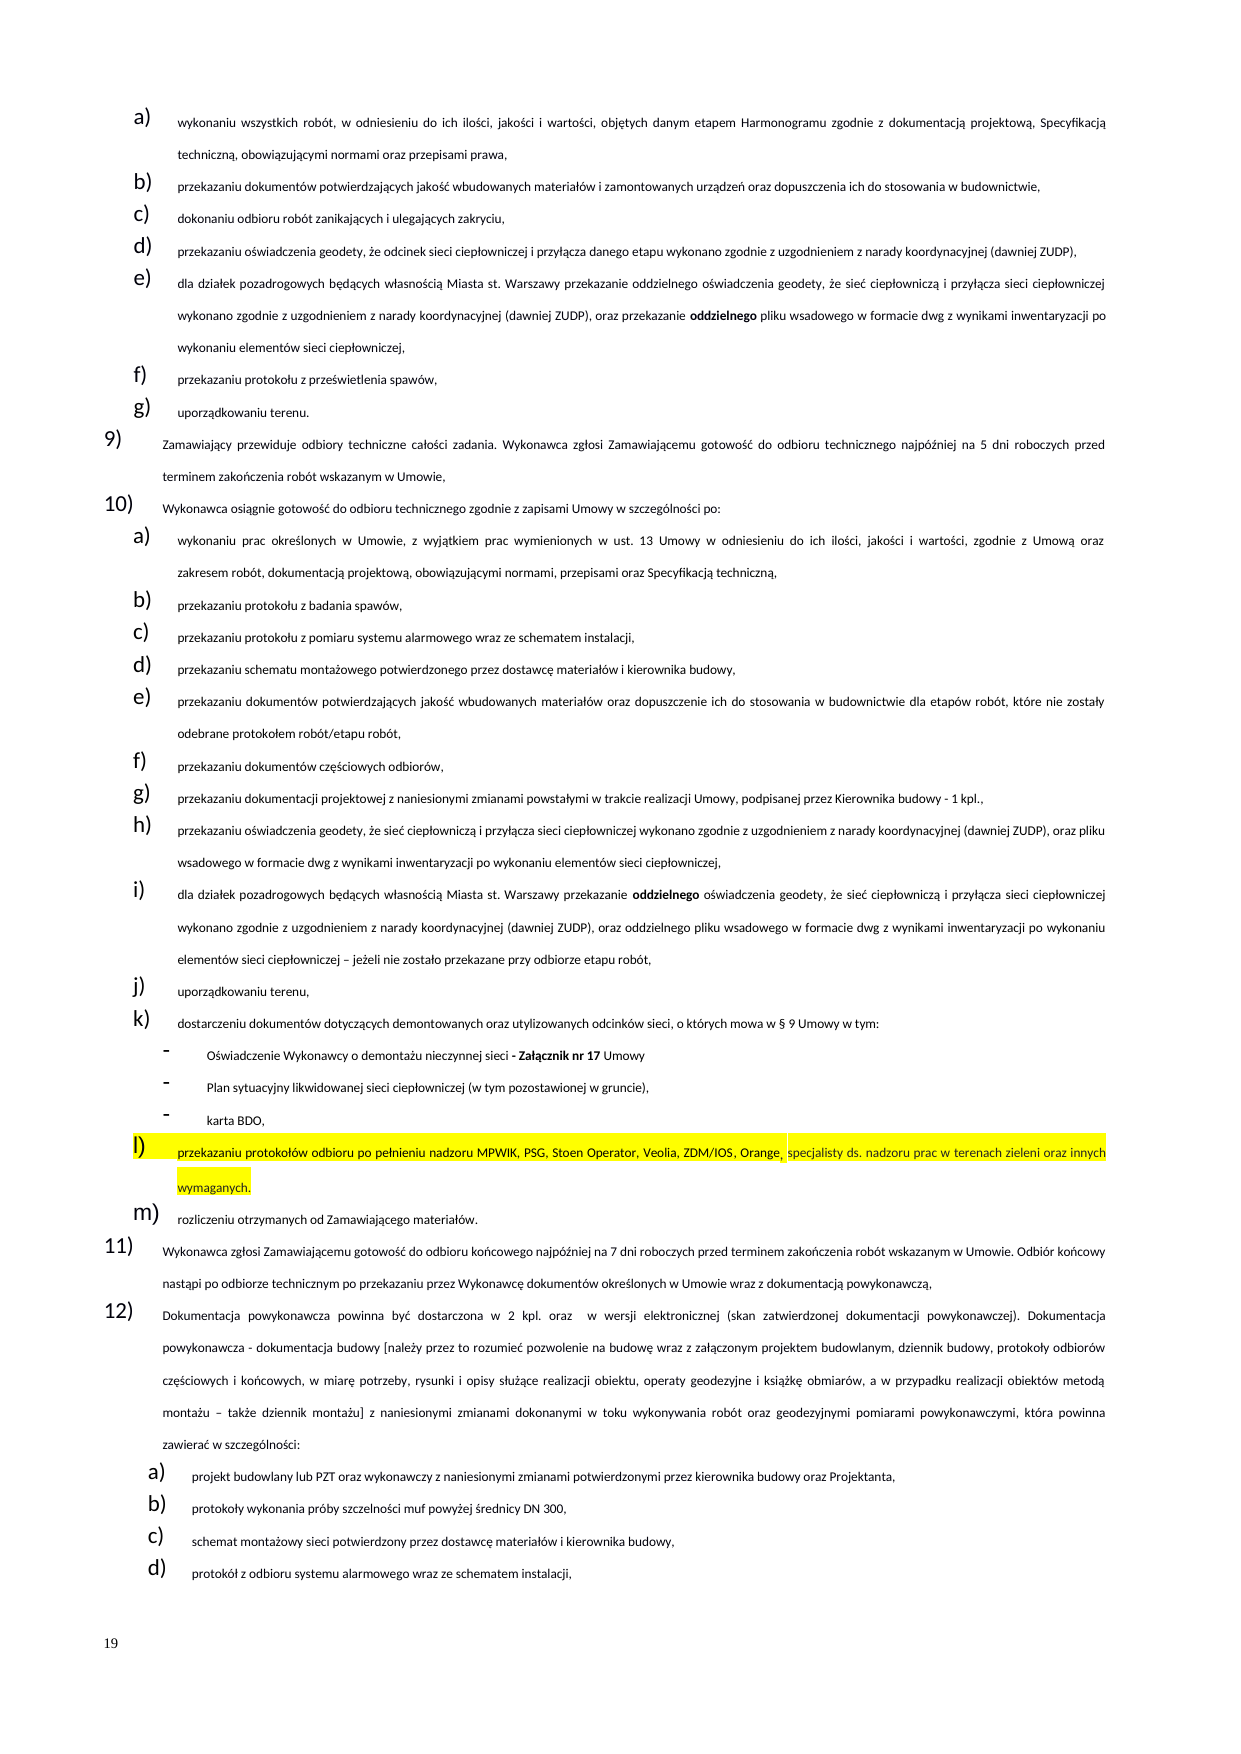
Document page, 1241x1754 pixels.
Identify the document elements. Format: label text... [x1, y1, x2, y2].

list Oświadczenie Wykonawcy o demontażu nieczynnej sieci - Załącznik nr 17 Umowy [162, 1036, 1107, 1064]
list dla działek pozadrogowych będących własnością Miasta st. Warszawy przekazanie oddzielnego oświadczenia geodety, że sieć ciepłowniczą i przyłącza sieci ciepłowniczej wykonano zgodnie z uzgodnieniem z narady koordynacyjnej (dawniej ZUDP), oraz przekazanie oddzielnego pliku wsadowego w formacie dwg z wynikami inwentaryzacji po wykonaniu elementów sieci ciepłowniczej, [133, 263, 1107, 356]
list wykonaniu wszystkich robót, w odniesieniu do ich ilości, jakości i wartości, objętych danym etapem Harmonogramu zgodnie z dokumentacją projektową, Specyfikacją techniczną, obowiązującymi normami oraz przepisami prawa, [133, 102, 1107, 163]
list projekt budowlany lub PZT oraz wykonawczy z naniesionymi zmianami potwierdzonymi przez kierownika budowy oraz Projektanta, [148, 1457, 1106, 1485]
list karta BDO, [162, 1100, 1107, 1128]
list przekazaniu protokołu z prześwietlenia spawów, [133, 360, 1107, 388]
list dostarczeniu dokumentów dotyczących demontowanych oraz utylizowanych odcinków sieci, o których mowa w § 9 Umowy w tym: [133, 1004, 1106, 1032]
list protokół z odbioru systemu alarmowego wraz ze schematem instalacji, [148, 1553, 1106, 1581]
list przekazaniu oświadczenia geodety, że odcinek sieci ciepłowniczej i przyłącza danego etapu wykonano zgodnie z uzgodnieniem z narady koordynacyjnej (dawniej ZUDP), [133, 231, 1107, 259]
list przekazaniu protokołów odbioru po pełnieniu nadzoru MPWIK, PSG, Stoen Operator, Veolia, ZDM/IOS, Orange, specjalisty ds. nadzoru prac w terenach zieleni oraz innych wymaganych. [133, 1132, 1107, 1195]
list protokoły wykonania próby szczelności muf powyżej średnicy DN 300, [148, 1489, 1106, 1517]
list przekazaniu oświadczenia geodety, że sieć ciepłowniczą i przyłącza sieci ciepłowniczej wykonano zgodnie z uzgodnieniem z narady koordynacyjnej (dawniej ZUDP), oraz pliku wsadowego w formacie dwg z wynikami inwentaryzacji po wykonaniu elementów sieci ciepłowniczej, [133, 811, 1106, 871]
list przekazaniu dokumentów potwierdzających jakość wbudowanych materiałów i zamontowanych urządzeń oraz dopuszczenia ich do stosowania w budownictwie, [133, 167, 1107, 195]
list Wykonawca osiągnie gotowość do odbioru technicznego zgodnie z zapisami Umowy w szczególności po: [103, 489, 1107, 517]
list wykonaniu prac określonych w Umowie, z wyjątkiem prac wymienionych w ust. 13 Umowy w odniesieniu do ich ilości, jakości i wartości, zgodnie z Umową oraz zakresem robót, dokumentacją projektową, obowiązującymi normami, przepisami oraz Specyfikacją techniczną, [133, 521, 1106, 581]
list Zamawiający przewiduje odbiory techniczne całości zadania. Wykonawca zgłosi Zamawiającemu gotowość do odbioru technicznego najpóźniej na 5 dni roboczych przed terminem zakończenia robót wskazanym w Umowie, [103, 424, 1107, 484]
list przekazaniu schematu montażowego potwierdzonego przez dostawcę materiałów i kierownika budowy, [133, 650, 1106, 678]
list rozliczeniu otrzymanych od Zamawiającego materiałów. [133, 1199, 1107, 1227]
list przekazaniu protokołu z pomiaru systemu alarmowego wraz ze schematem instalacji, [133, 617, 1106, 646]
list przekazaniu dokumentów potwierdzających jakość wbudowanych materiałów oraz dopuszczenie ich do stosowania w budownictwie dla etapów robót, które nie zostały odebrane protokołem robót/etapu robót, [133, 682, 1106, 742]
list Plan sytuacyjny likwidowanej sieci ciepłowniczej (w tym pozostawionej w gruncie), [162, 1068, 1107, 1096]
list Dokumentacja powykonawcza powinna być dostarczona w 2 kpl. oraz w wersji elektronicznej (skan zatwierdzonej dokumentacji powykonawczej). Dokumentacja powykonawcza - dokumentacja budowy [należy przez to rozumieć pozwolenie na budowę wraz z załączonym projektem budowlanym, dziennik budowy, protokoły odbiorów częściowych i końcowych, w miarę potrzeby, rysunki i opisy służące realizacji obiektu, operaty geodezyjne i książkę obmiarów, a w przypadku realizacji obiektów metodą montażu – także dziennik montażu] z naniesionymi zmianami dokonanymi w toku wykonywania robót oraz geodezyjnymi pomiarami powykonawczymi, która powinna zawierać w szczególności: [103, 1296, 1107, 1453]
list uporządkowaniu terenu, [133, 972, 1106, 999]
list Wykonawca zgłosi Zamawiającemu gotowość do odbioru końcowego najpóźniej na 7 dni roboczych przed terminem zakończenia robót wskazanym w Umowie. Odbiór końcowy nastąpi po odbiorze technicznym po przekazaniu przez Wykonawcę dokumentów określonych w Umowie wraz z dokumentacją powykonawczą, [103, 1232, 1107, 1292]
list przekazaniu dokumentacji projektowej z naniesionymi zmianami powstałymi w trakcie realizacji Umowy, podpisanej przez Kierownika budowy - 1 kpl., [133, 778, 1106, 806]
list przekazaniu dokumentów częściowych odbiorów, [133, 746, 1106, 774]
list dla działek pozadrogowych będących własnością Miasta st. Warszawy przekazanie oddzielnego oświadczenia geodety, że sieć ciepłowniczą i przyłącza sieci ciepłowniczej wykonano zgodnie z uzgodnieniem z narady koordynacyjnej (dawniej ZUDP), oraz oddzielnego pliku wsadowego w formacie dwg z wynikami inwentaryzacji po wykonaniu elementów sieci ciepłowniczej – jeżeli nie zostało przekazane przy odbiorze etapu robót, [133, 875, 1106, 967]
list dokonaniu odbioru robót zanikających i ulegających zakryciu, [133, 199, 1107, 227]
list schemat montażowy sieci potwierdzony przez dostawcę materiałów i kierownika budowy, [148, 1521, 1106, 1549]
list przekazaniu protokołu z badania spawów, [133, 585, 1106, 613]
list uporządkowaniu terenu. [133, 392, 1107, 420]
